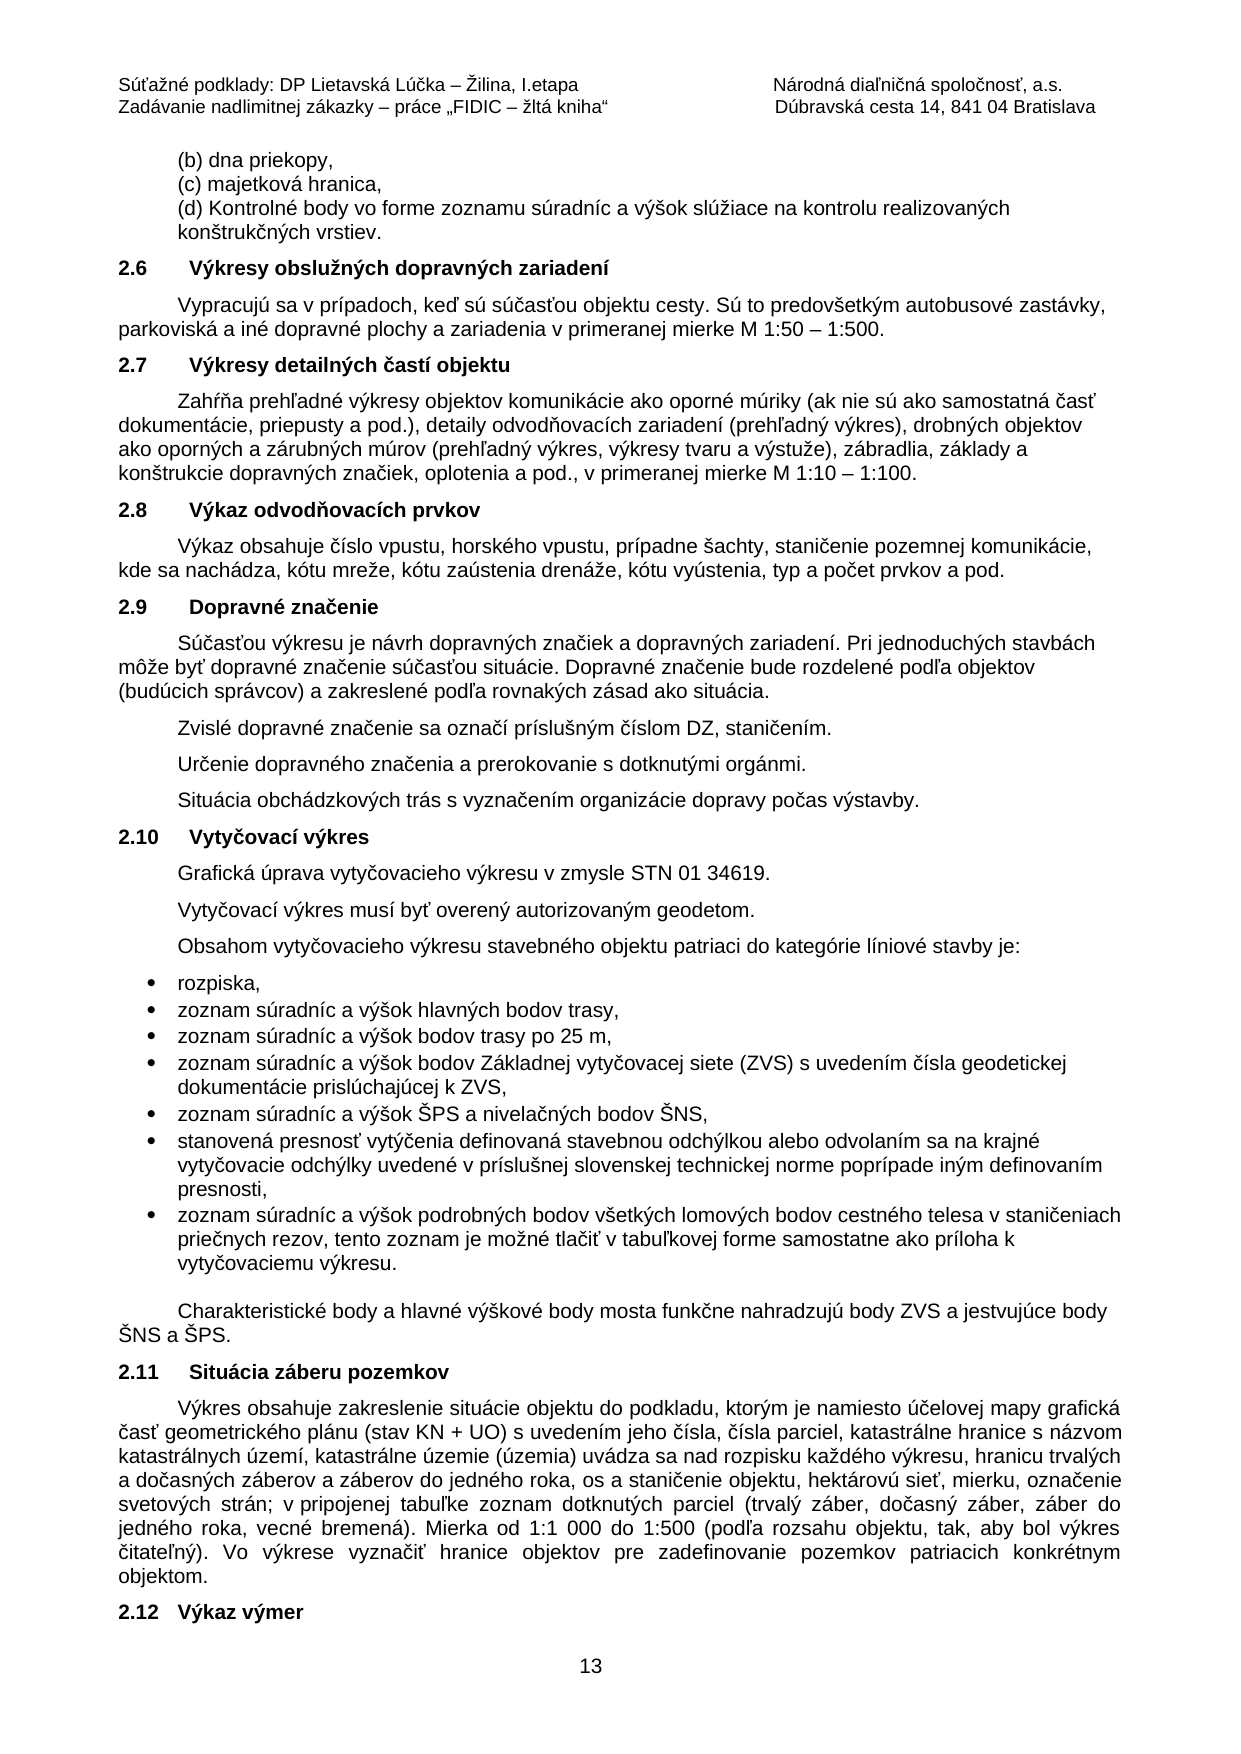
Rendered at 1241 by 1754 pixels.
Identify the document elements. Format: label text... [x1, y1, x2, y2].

text Obsahom vytyčovacieho výkresu stavebného objektu patriaci do kategórie líniové stavby je: [118, 934, 1122, 958]
text Grafická úprava vytyčovacieho výkresu v zmysle STN 01 34619. [118, 861, 1122, 885]
text Výkres obsahuje zakreslenie situácie objektu do podkladu, ktorým je namiesto účelovej mapy grafická časť geometrického plánu (stav KN + UO) s uvedením jeho čísla, čísla parciel, katastrálne hranice s názvom katastrálnych území, katastrálne územie (územia) uvádza sa nad rozpisku každého výkresu, hranicu trvalých a dočasných záberov a záberov do jedného roka, os a staničenie objektu, hektárovú sieť, mierku, označenie svetových strán; v pripojenej tabuľke zoznam dotknutých parciel (trvalý záber, dočasný záber, záber do jedného roka, vecné bremená). Mierka od 1:1 000 do 1:500 (podľa rozsahu objektu, tak, aby bol výkres čitateľný). Vo výkrese vyznačiť hranice objektov pre zadefinovanie pozemkov patriacich konkrétnym objektom. [118, 1396, 1122, 1588]
text Vypracujú sa v prípadoch, keď sú súčasťou objektu cesty. Sú to predovšetkým autobusové zastávky, parkoviská a iné dopravné plochy a zariadenia v primeranej mierke M 1:50 – 1:500. [118, 292, 1122, 340]
text 2.10 Vytyčovací výkres [118, 825, 1122, 849]
text 2.9 Dopravné značenie [118, 594, 1122, 618]
text Výkaz obsahuje číslo vpustu, horského vpustu, prípadne šachty, staničenie pozemnej komunikácie, kde sa nachádza, kótu mreže, kótu zaústenia drenáže, kótu vyústenia, typ a počet prvkov a pod. [118, 534, 1122, 582]
text Súčasťou výkresu je návrh dopravných značiek a dopravných zariadení. Pri jednoduchých stavbách môže byť dopravné značenie súčasťou situácie. Dopravné značenie bude rozdelené podľa objektov (budúcich správcov) a zakreslené podľa rovnakých zásad ako situácia. [118, 631, 1122, 703]
list zoznam súradníc a výšok ŠPS a nivelačných bodov ŠNS, [148, 1102, 1122, 1126]
text Určenie dopravného značenia a prerokovanie s dotknutými orgánmi. [118, 752, 1122, 776]
text Zvislé dopravné značenie sa označí príslušným číslom DZ, staničením. [118, 715, 1122, 739]
text Charakteristické body a hlavné výškové body mosta funkčne nahradzujú body ZVS a jestvujúce body ŠNS a ŠPS. [118, 1299, 1122, 1347]
text 2.7 Výkresy detailných častí objektu [118, 353, 1122, 377]
text 2.11 Situácia záberu pozemkov [118, 1359, 1122, 1383]
text (c) majetková hranica, [177, 172, 1122, 196]
text 2.12 Výkaz výmer [118, 1600, 1122, 1624]
list stanovená presnosť vytýčenia definovaná stavebnou odchýlkou alebo odvolaním sa na krajné vytyčovacie odchýlky uvedené v príslušnej slovenskej technickej norme poprípade iným definovaním presnosti, [148, 1128, 1122, 1200]
text (d) Kontrolné body vo forme zoznamu súradníc a výšok slúžiace na kontrolu realizovaných konštrukčných vrstiev. [177, 196, 1122, 243]
list rozpiska, [148, 971, 1122, 995]
text (b) dna priekopy, [177, 148, 1122, 172]
text Zahŕňa prehľadné výkresy objektov komunikácie ako oporné múriky (ak nie sú ako samostatná časť dokumentácie, priepusty a pod.), detaily odvodňovacích zariadení (prehľadný výkres), drobných objektov ako oporných a zárubných múrov (prehľadný výkres, výkresy tvaru a výstuže), zábradlia, základy a konštrukcie dopravných značiek, oplotenia a pod., v primeranej mierke M 1:10 – 1:100. [118, 389, 1122, 485]
text 2.8 Výkaz odvodňovacích prvkov [118, 498, 1122, 522]
list zoznam súradníc a výšok bodov Základnej vytyčovacej siete (ZVS) s uvedením čísla geodetickej dokumentácie prislúchajúcej k ZVS, [148, 1051, 1122, 1099]
list zoznam súradníc a výšok podrobných bodov všetkých lomových bodov cestného telesa v staničeniach priečnych rezov, tento zoznam je možné tlačiť v tabuľkovej forme samostatne ako príloha k vytyčovaciemu výkresu. [148, 1203, 1122, 1275]
list zoznam súradníc a výšok hlavných bodov trasy, [148, 997, 1122, 1021]
text 2.6 Výkresy obslužných dopravných zariadení [118, 256, 1122, 280]
text Vytyčovací výkres musí byť overený autorizovaným geodetom. [118, 898, 1122, 922]
text Situácia obchádzkových trás s vyznačením organizácie dopravy počas výstavby. [118, 788, 1122, 812]
list zoznam súradníc a výšok bodov trasy po 25 m, [148, 1024, 1122, 1048]
